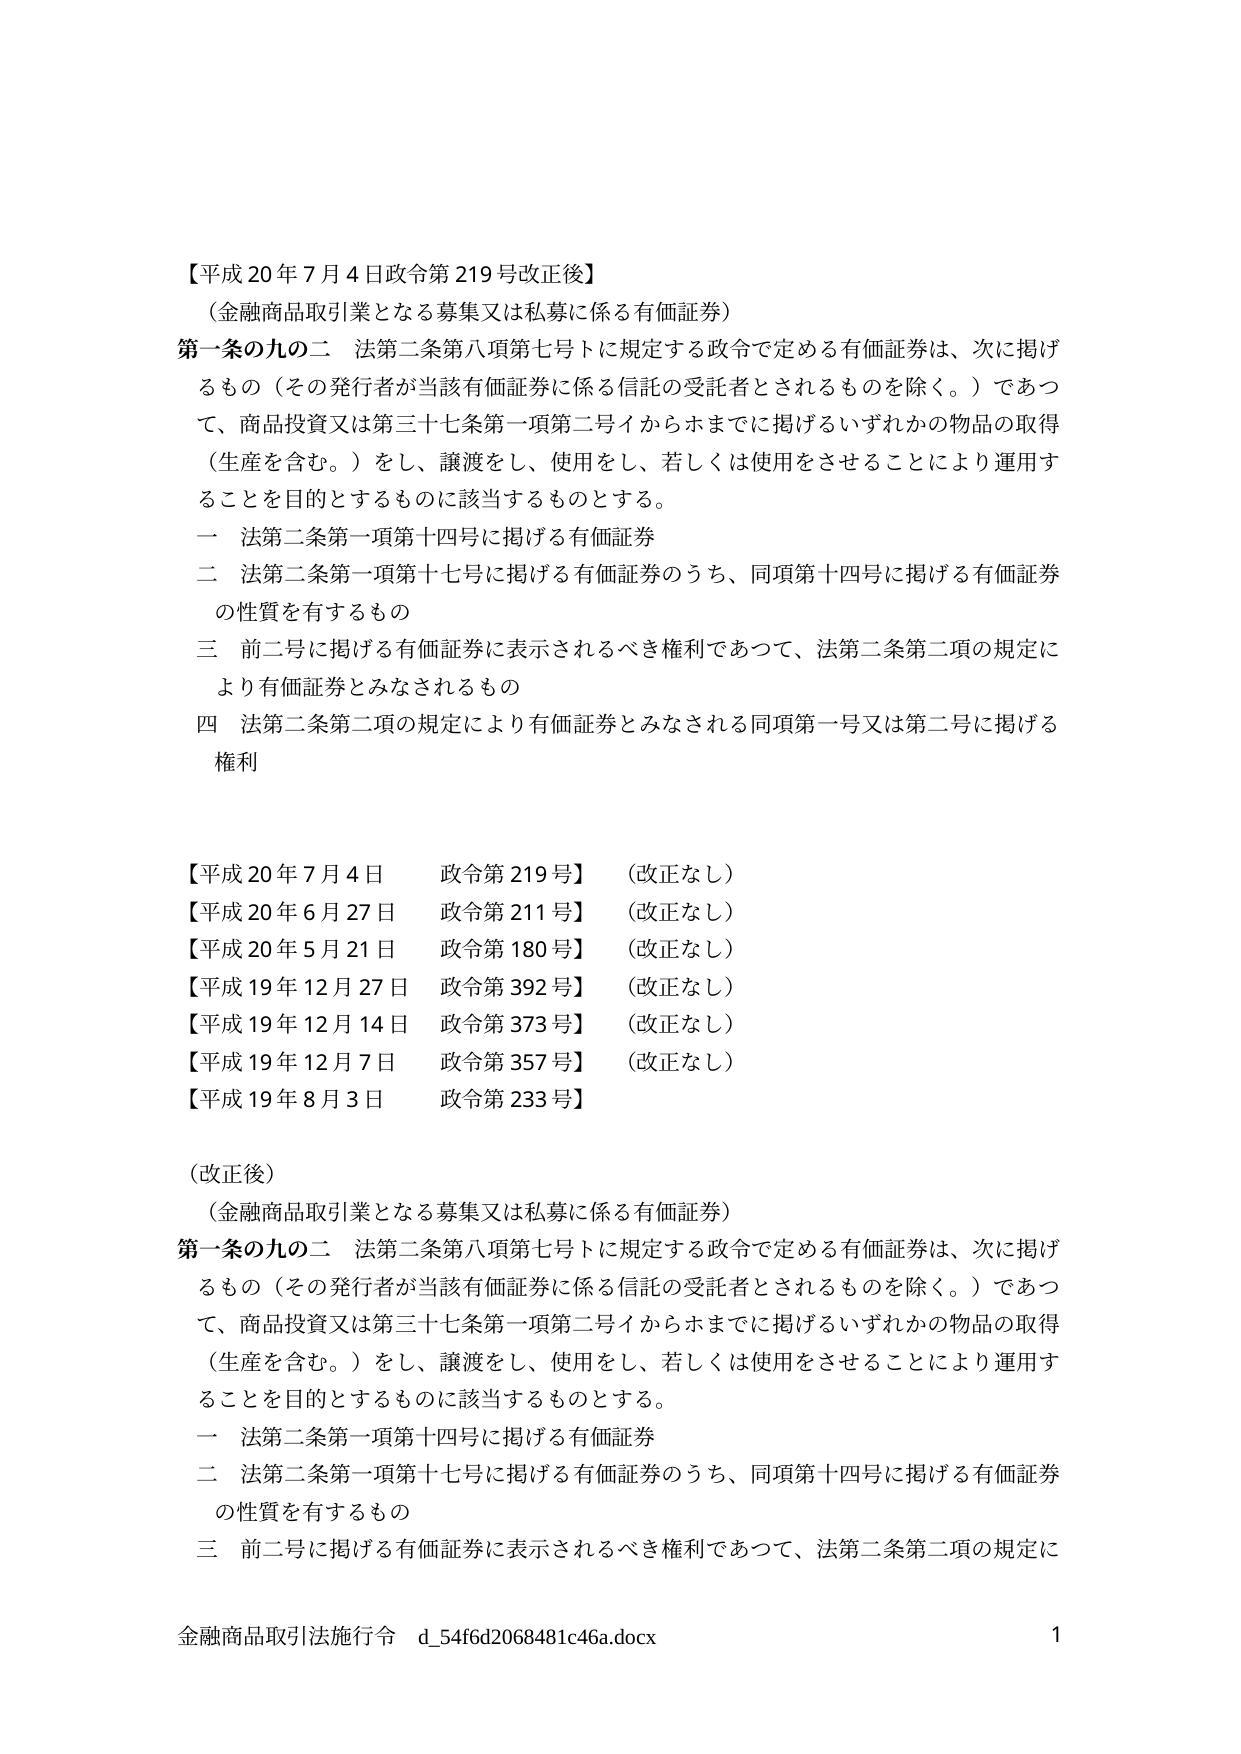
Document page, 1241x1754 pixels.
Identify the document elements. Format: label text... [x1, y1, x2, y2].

text 三 前二号に掲げる有価証券に表示されるべき権利であつて、法第二条第二項の規定により有価証券とみなされるもの [196, 629, 1063, 704]
text 一 法第二条第一項第十四号に掲げる有価証券 [196, 517, 1063, 554]
text 二 法第二条第一項第十七号に掲げる有価証券のうち、同項第十四号に掲げる有価証券の性質を有するもの [196, 554, 1063, 629]
text 【平成19年12月7日 政令第357号】 （改正なし） [177, 1042, 1063, 1079]
text （金融商品取引業となる募集又は私募に係る有価証券） [196, 292, 1063, 329]
text 【平成19年8月3日 政令第233号】 [177, 1079, 1063, 1117]
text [196, 1529, 1063, 1567]
text 【平成19年12月27日 政令第392号】 （改正なし） [177, 967, 1063, 1004]
text 一 法第二条第一項第十四号に掲げる有価証券 [196, 1417, 1063, 1454]
text 【平成20年5月21日 政令第180号】 （改正なし） [177, 929, 1063, 967]
text 第一条の九の二 法第二条第八項第七号トに規定する政令で定める有価証券は、次に掲げるもの（その発行者が当該有価証券に係る信託の受託者とされるものを除く。）であつて、商品投資又は第三十七条第一項第二号イからホまでに掲げるいずれかの物品の取得（生産を含む。）をし、譲渡をし、使用をし、若しくは使用をさせることにより運用することを目的とするものに該当するものとする。 [177, 1229, 1063, 1417]
text 【平成19年12月14日 政令第373号】 （改正なし） [177, 1004, 1063, 1042]
text 【平成20年7月4日 政令第219号】 （改正なし） [177, 854, 1063, 892]
text （金融商品取引業となる募集又は私募に係る有価証券） [196, 1192, 1063, 1229]
text 二 法第二条第一項第十七号に掲げる有価証券のうち、同項第十四号に掲げる有価証券の性質を有するもの [196, 1454, 1063, 1529]
text 【平成20年7月4日政令第219号改正後】 [177, 254, 1063, 292]
text 【平成20年6月27日 政令第211号】 （改正なし） [177, 892, 1063, 929]
text 四 法第二条第二項の規定により有価証券とみなされる同項第一号又は第二号に掲げる権利 [196, 704, 1063, 779]
text 第一条の九の二 法第二条第八項第七号トに規定する政令で定める有価証券は、次に掲げるもの（その発行者が当該有価証券に係る信託の受託者とされるものを除く。）であつて、商品投資又は第三十七条第一項第二号イからホまでに掲げるいずれかの物品の取得（生産を含む。）をし、譲渡をし、使用をし、若しくは使用をさせることにより運用することを目的とするものに該当するものとする。 [177, 329, 1063, 517]
text （改正後） [177, 1154, 1063, 1192]
